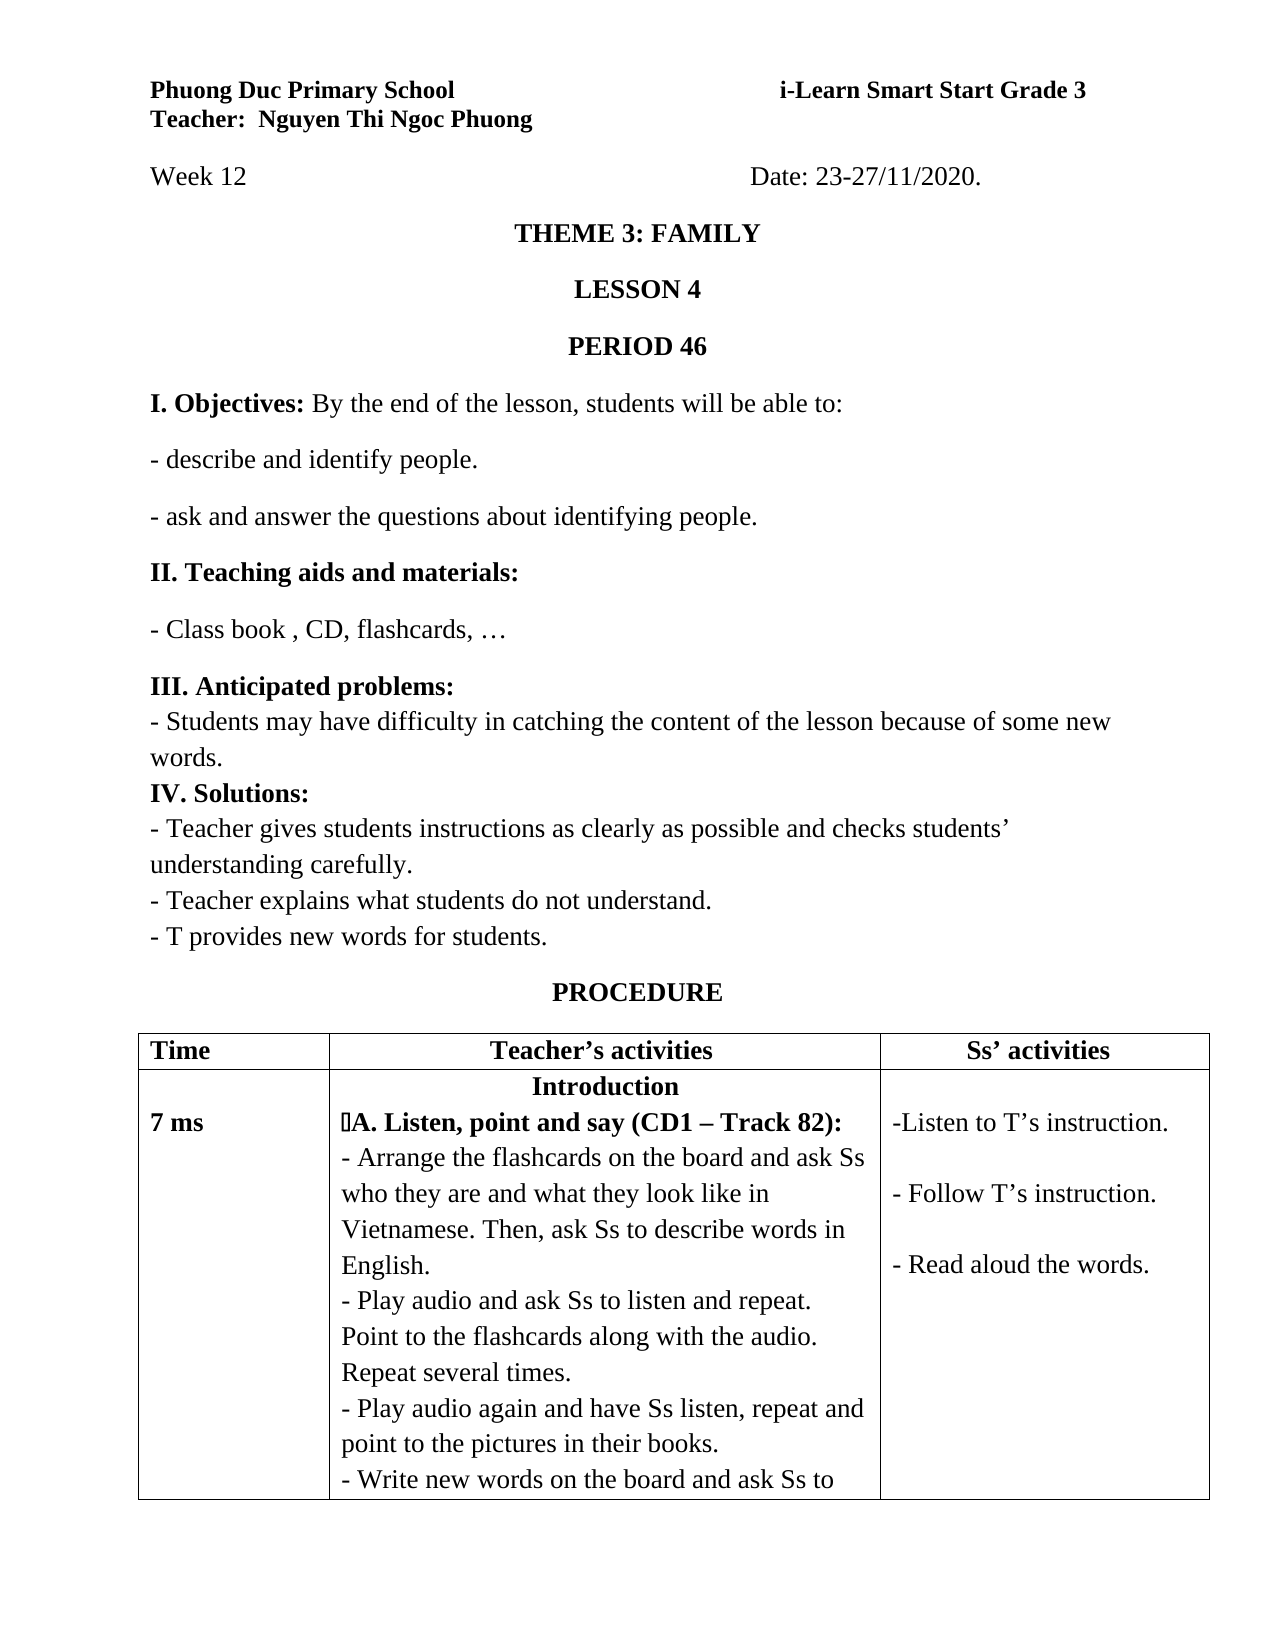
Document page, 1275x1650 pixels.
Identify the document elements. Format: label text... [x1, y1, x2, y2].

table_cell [330, 1070, 880, 1499]
text LESSON 4 [150, 274, 1125, 305]
text - ask and answer the questions about identifying people. [150, 500, 1125, 531]
text PERIOD 46 [150, 330, 1125, 361]
text THEME 3: FAMILY [150, 217, 1125, 248]
text II. Teaching aids and materials: [150, 556, 1125, 588]
table_header Teacher’s activities [330, 1034, 880, 1069]
text - Class book , CD, flashcards, … [150, 613, 1125, 644]
text - T provides new words for students. [150, 920, 1125, 951]
text PROCEDURE [150, 976, 1125, 1007]
table_header Time [139, 1034, 329, 1069]
table_cell 7 ms 23 ms 5 ms [139, 1070, 329, 1499]
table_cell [881, 1070, 1209, 1499]
text - Teacher explains what students do not understand. [150, 884, 1125, 915]
text IV. Solutions: [150, 777, 1125, 808]
text - Students may have difficulty in catching the content of the lesson because of some new words. [150, 705, 1125, 772]
text Week 12 Date: 23-27/11/2020. [150, 161, 1125, 192]
text - describe and identify people. [150, 443, 1125, 474]
table_header Ss’ activities [881, 1034, 1209, 1069]
text - Teacher gives students instructions as clearly as possible and checks students’ understanding carefully. [150, 812, 1125, 879]
text I. Objectives: By the end of the lesson, students will be able to: [150, 387, 1125, 418]
text III. Anticipated problems: [150, 669, 1125, 701]
